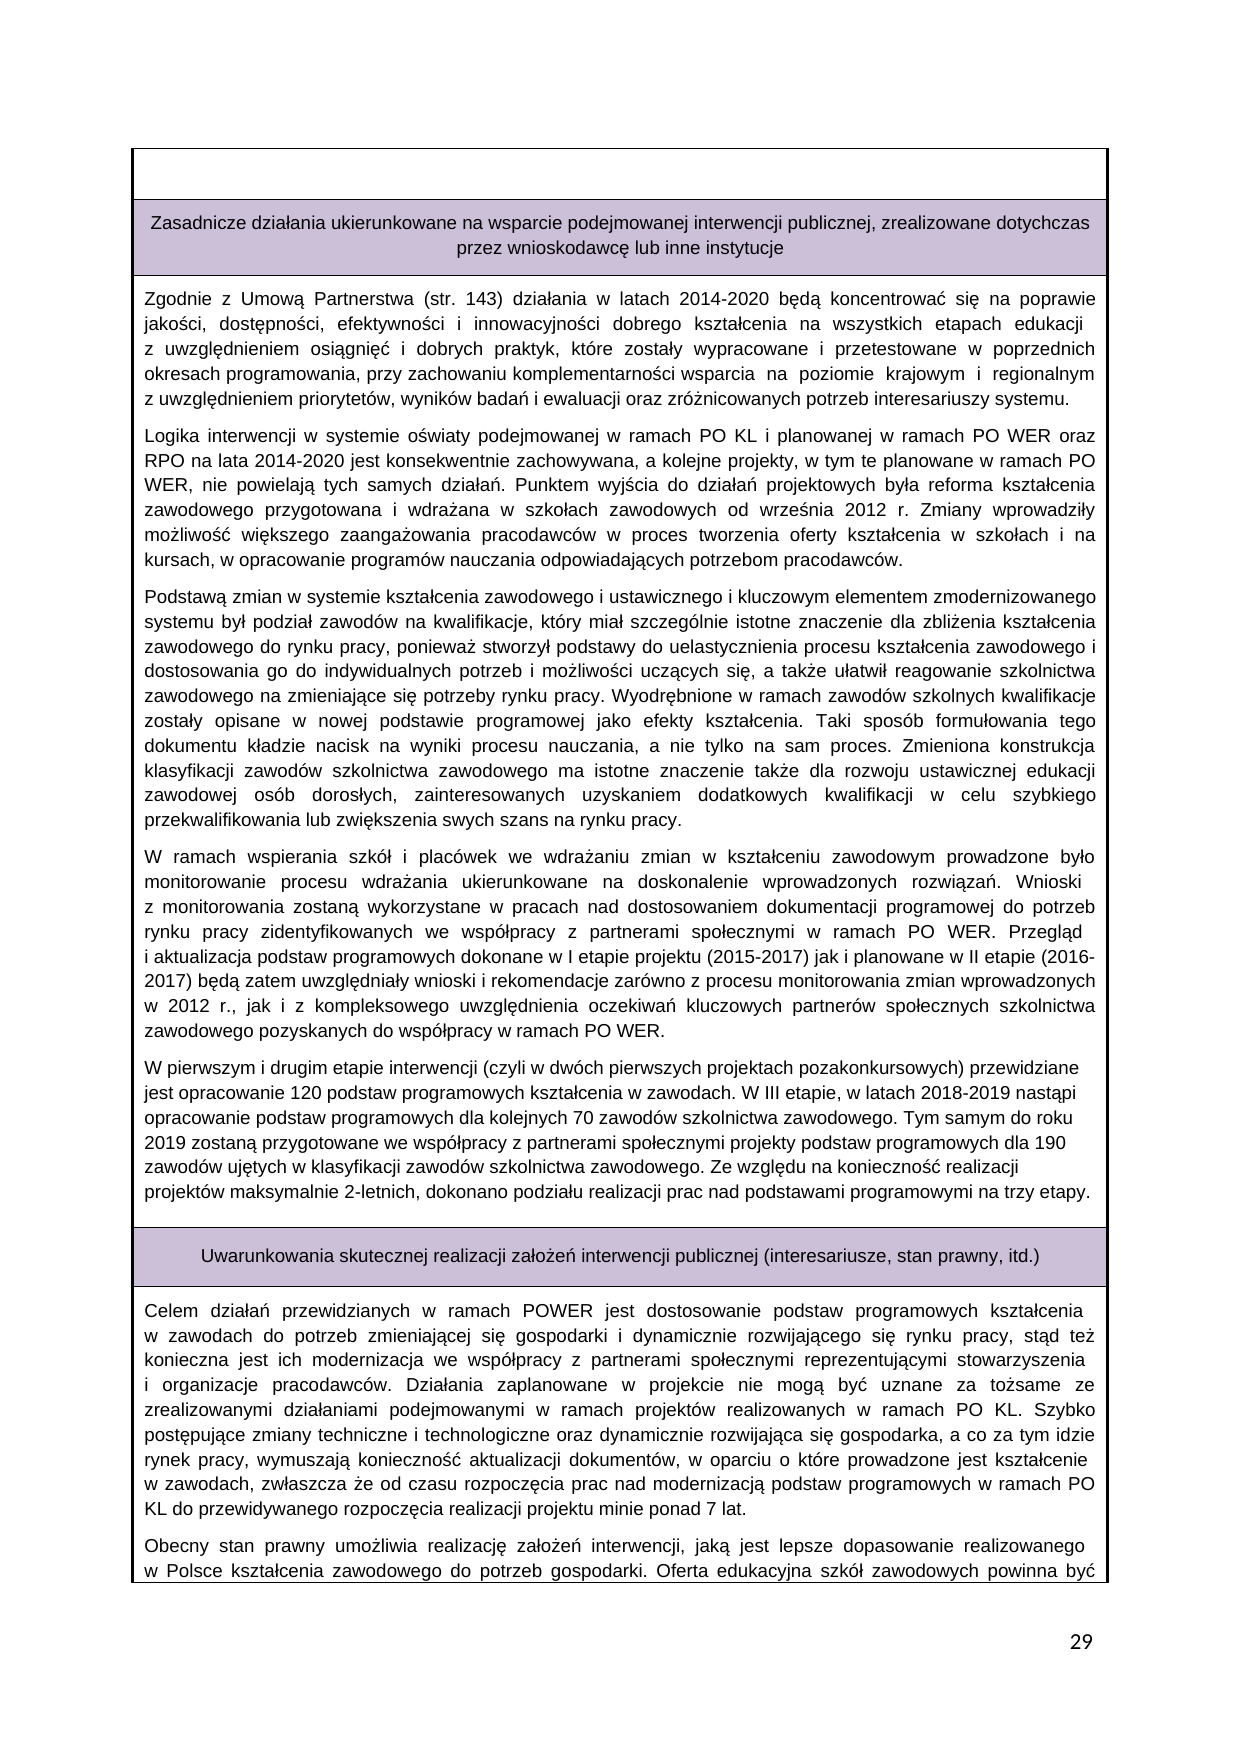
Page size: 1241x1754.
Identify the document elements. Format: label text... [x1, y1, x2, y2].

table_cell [134, 1287, 1106, 1582]
table_cell Uwarunkowania skutecznej realizacji założeń interwencji publicznej (interesariusze, stan prawny, itd.) [134, 1228, 1106, 1286]
table_cell Zgodnie z Umową Partnerstwa (str. 143) działania w latach 2014-2020 będą koncentrować się na poprawie jakości, dostępności, efektywności i innowacyjności dobrego kształcenia na wszystkich etapach edukacji z uwzględnieniem osiągnięć i dobrych praktyk, które zostały wypracowane i przetestowane w poprzednich okresach programowania, przy zachowaniu komplementarności wsparcia na poziomie krajowym i regionalnym z uwzględnieniem priorytetów, wyników badań i ewaluacji oraz zróżnicowanych potrzeb interesariuszy systemu. Logika interwencji w systemie oświaty podejmowanej w ramach PO KL i planowanej w ramach PO WER oraz RPO na lata 2014-2020 jest konsekwentnie zachowywana, a kolejne projekty, w tym te planowane w ramach PO WER, nie powielają tych samych działań. Punktem wyjścia do działań projektowych była reforma kształcenia zawodowego przygotowana i wdrażana w szkołach zawodowych od września 2012 r. Zmiany wprowadziły możliwość większego zaangażowania pracodawców w proces tworzenia oferty kształcenia w szkołach i na kursach, w opracowanie programów nauczania odpowiadających potrzebom pracodawców. Podstawą zmian w systemie kształcenia zawodowego i ustawicznego i kluczowym elementem zmodernizowanego systemu był podział zawodów na kwalifikacje, który miał szczególnie istotne znaczenie dla zbliżenia kształcenia zawodowego do rynku pracy, ponieważ stworzył podstawy do uelastycznienia procesu kształcenia zawodowego i dostosowania go do indywidualnych potrzeb i możliwości uczących się, a także ułatwił reagowanie szkolnictwa zawodowego na zmieniające się potrzeby rynku pracy. Wyodrębnione w ramach zawodów szkolnych kwalifikacje zostały opisane w nowej podstawie programowej jako efekty kształcenia. Taki sposób formułowania tego dokumentu kładzie nacisk na wyniki procesu nauczania, a nie tylko na sam proces. Zmieniona konstrukcja klasyfikacji zawodów szkolnictwa zawodowego ma istotne znaczenie także dla rozwoju ustawicznej edukacji zawodowej osób dorosłych, zainteresowanych uzyskaniem dodatkowych kwalifikacji w celu szybkiego przekwalifikowania lub zwiększenia swych szans na rynku pracy. W ramach wspierania szkół i placówek we wdrażaniu zmian w kształceniu zawodowym prowadzone było monitorowanie procesu wdrażania ukierunkowane na doskonalenie wprowadzonych rozwiązań. Wnioski z monitorowania zostaną wykorzystane w pracach nad dostosowaniem dokumentacji programowej do potrzeb rynku pracy zidentyfikowanych we współpracy z partnerami społecznymi w ramach PO WER. Przegląd i aktualizacja podstaw programowych dokonane w I etapie projektu (2015-2017) jak i planowane w II etapie (2016-2017) będą zatem uwzględniały wnioski i rekomendacje zarówno z procesu monitorowania zmian wprowadzonych w 2012 r., jak i z kompleksowego uwzględnienia oczekiwań kluczowych partnerów społecznych szkolnictwa zawodowego pozyskanych do współpracy w ramach PO WER. W pierwszym i drugim etapie interwencji (czyli w dwóch pierwszych projektach pozakonkursowych) przewidziane jest opracowanie 120 podstaw programowych kształcenia w zawodach. W III etapie, w latach 2018-2019 nastąpi opracowanie podstaw programowych dla kolejnych 70 zawodów szkolnictwa zawodowego. Tym samym do roku 2019 zostaną przygotowane we współpracy z partnerami społecznymi projekty podstaw programowych dla 190 zawodów ujętych w klasyfikacji zawodów szkolnictwa zawodowego. Ze względu na konieczność realizacji projektów maksymalnie 2-letnich, dokonano podziału realizacji prac nad podstawami programowymi na trzy etapy. [134, 276, 1106, 1227]
table_cell Zasadnicze działania ukierunkowane na wsparcie podejmowanej interwencji publicznej, zrealizowane dotychczas przez wnioskodawcę lub inne instytucje [134, 200, 1106, 275]
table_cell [134, 149, 1106, 198]
